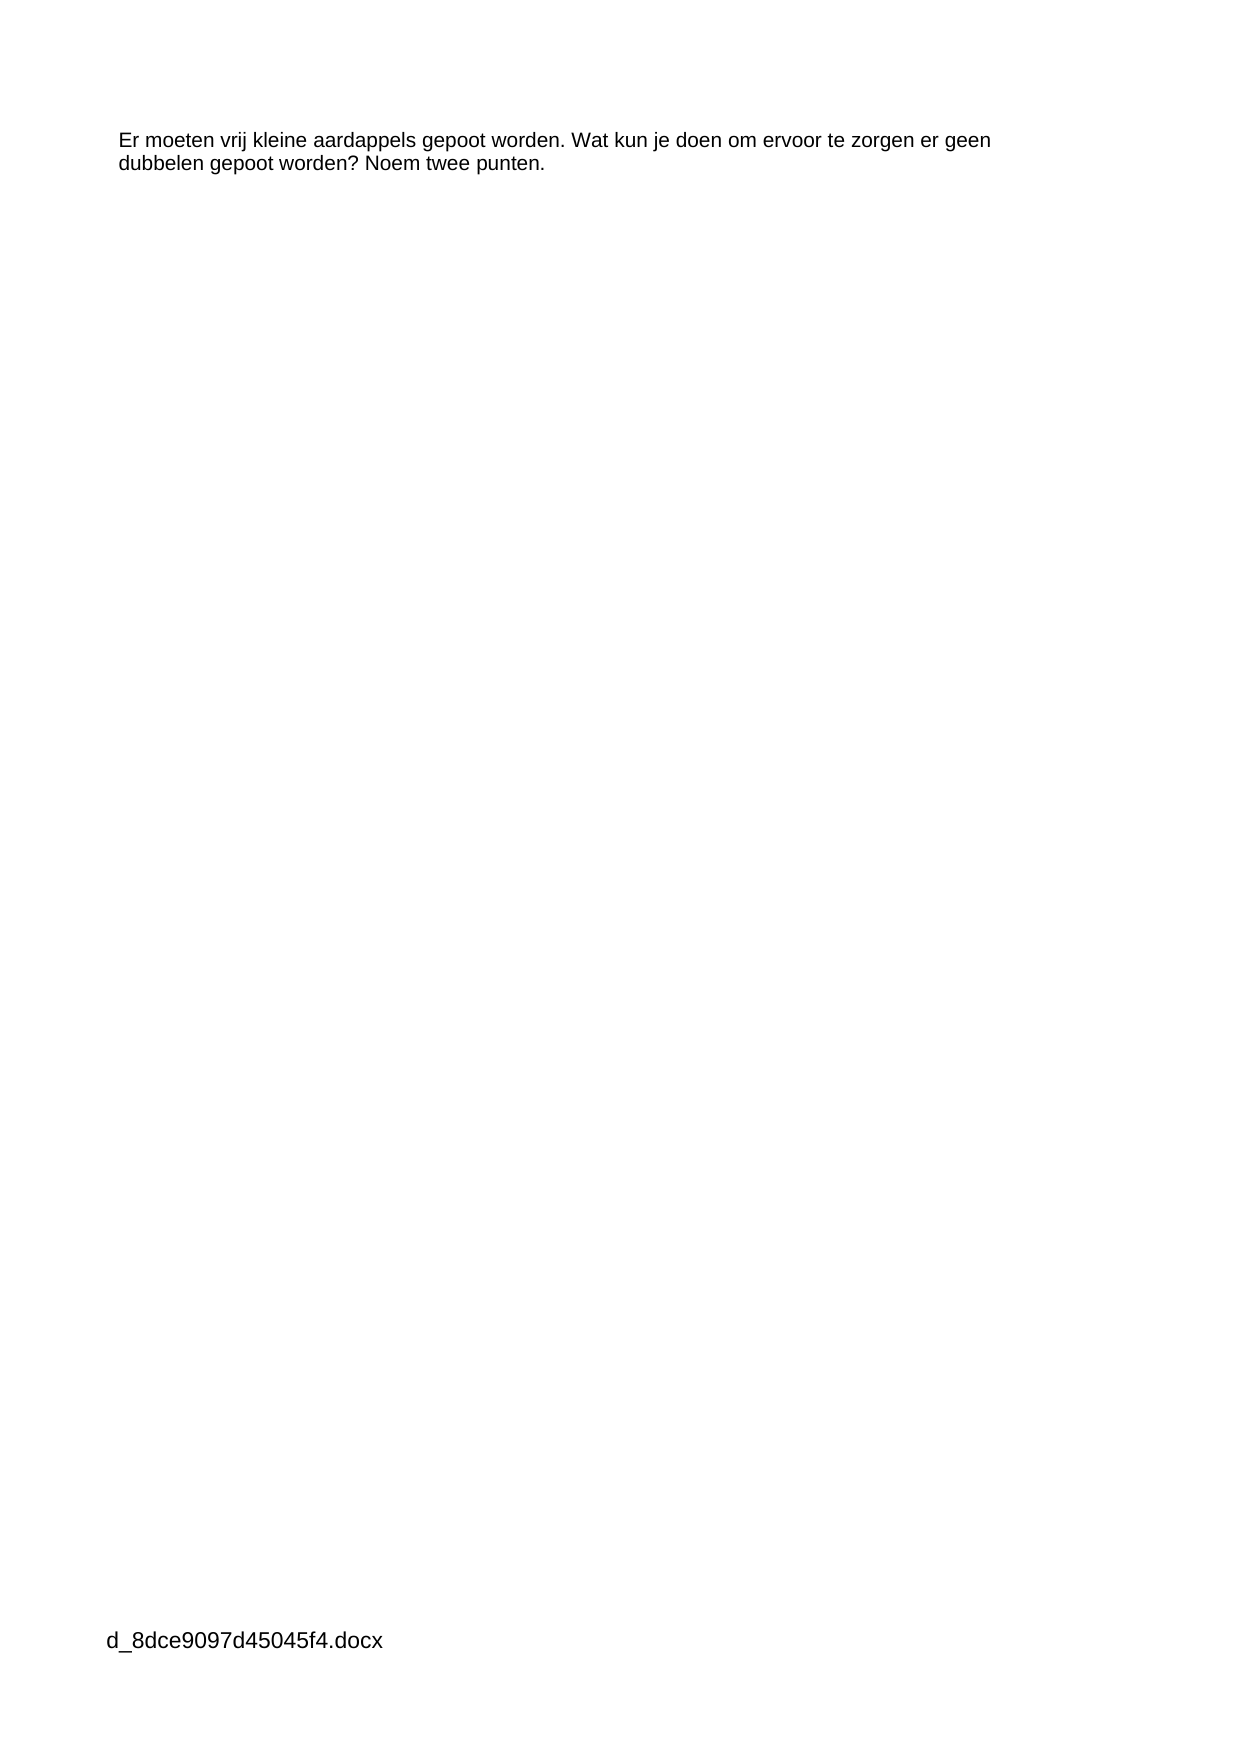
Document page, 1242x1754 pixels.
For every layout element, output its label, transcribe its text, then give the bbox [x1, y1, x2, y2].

text Er moeten vrij kleine aardappels gepoot worden. Wat kun je doen om ervoor te zorgen er geen dubbelen gepoot worden? Noem twee punten. [118, 129, 1082, 175]
